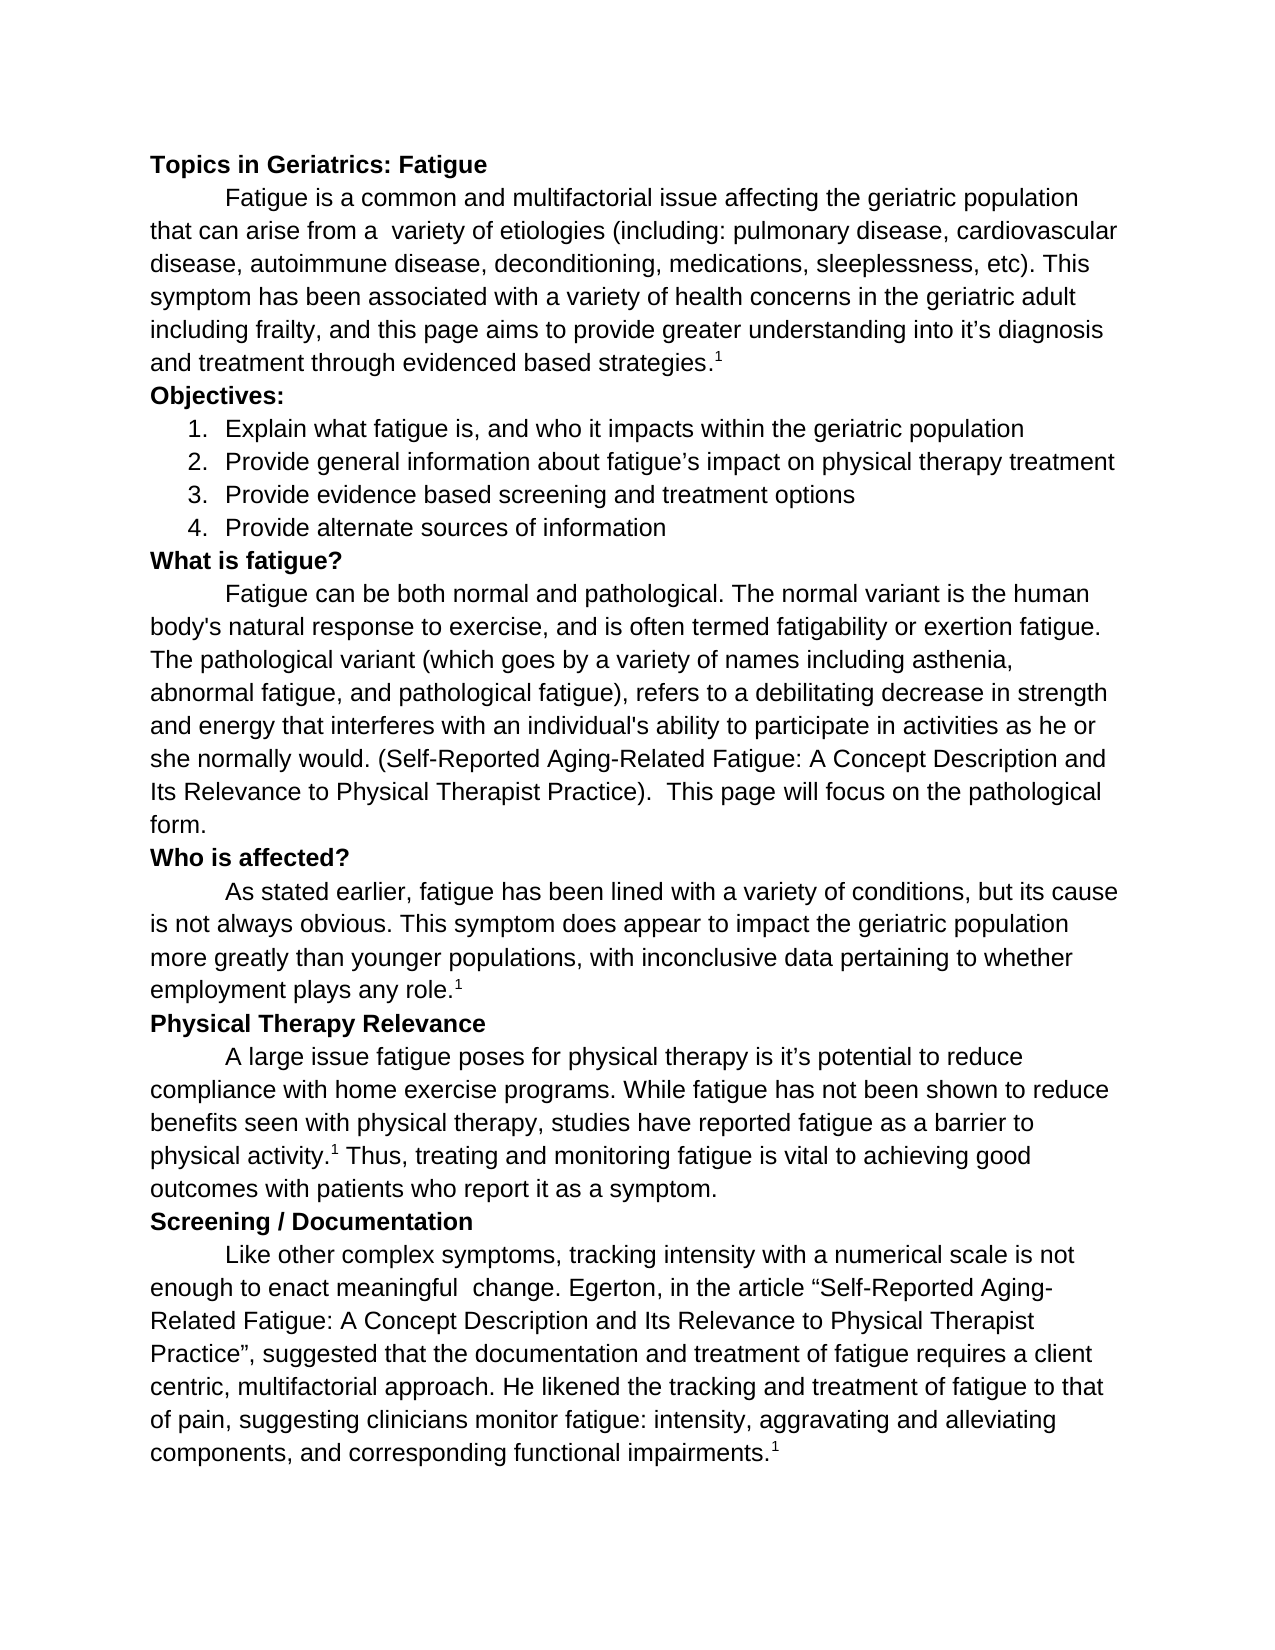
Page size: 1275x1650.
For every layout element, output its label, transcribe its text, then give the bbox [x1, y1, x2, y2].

text Screening / Documentation [150, 1207, 1125, 1235]
text Physical Therapy Relevance [150, 1008, 1125, 1037]
text Like other complex symptoms, tracking intensity with a numerical scale is not enough to enact meaningful change. Egerton, in the article “Self-Reported Aging-Related Fatigue: A Concept Description and Its Relevance to Physical Therapist Practice”, suggested that the documentation and treatment of fatigue requires a client centric, multifactorial approach. He likened the tracking and treatment of fatigue to that of pain, suggesting clinicians monitor fatigue: intensity, aggravating and alleviating components, and corresponding functional impairments.1 [150, 1240, 1125, 1467]
text Objectives: [150, 381, 1125, 410]
list Provide evidence based screening and treatment options [187, 480, 1125, 509]
text Fatigue can be both normal and pathological. The normal variant is the human body's natural response to exercise, and is often termed fatigability or exertion fatigue. The pathological variant (which goes by a variety of names including asthenia, abnormal fatigue, and pathological fatigue), refers to a debilitating decrease in strength and energy that interferes with an individual's ability to participate in activities as he or she normally would. (Self-Reported Aging-Related Fatigue: A Concept Description and Its Relevance to Physical Therapist Practice). This page will focus on the pathological form. [150, 579, 1125, 839]
list Provide general information about fatigue’s impact on physical therapy treatment [187, 447, 1125, 476]
text As stated earlier, fatigue has been lined with a variety of conditions, but its cause is not always obvious. This symptom does appear to impact the geriatric population more greatly than younger populations, with inconclusive data pertaining to whether employment plays any role.1 [150, 876, 1125, 1004]
text Topics in Geriatrics: Fatigue [150, 150, 1125, 179]
text Who is affected? [150, 843, 1125, 872]
text What is fatigue? [150, 546, 1125, 575]
list Provide alternate sources of information [187, 513, 1125, 542]
list Explain what fatigue is, and who it impacts within the geriatric population [187, 414, 1125, 443]
text A large issue fatigue poses for physical therapy is it’s potential to reduce compliance with home exercise programs. While fatigue has not been shown to reduce benefits seen with physical therapy, studies have reported fatigue as a barrier to physical activity.1 Thus, treating and monitoring fatigue is vital to achieving good outcomes with patients who report it as a symptom. [150, 1042, 1125, 1202]
text Fatigue is a common and multifactorial issue affecting the geriatric population that can arise from a variety of etiologies (including: pulmonary disease, cardiovascular disease, autoimmune disease, deconditioning, medications, sleeplessness, etc). This symptom has been associated with a variety of health concerns in the geriatric adult including frailty, and this page aims to provide greater understanding into it’s diagnosis and treatment through evidenced based strategies.1 [150, 183, 1125, 377]
